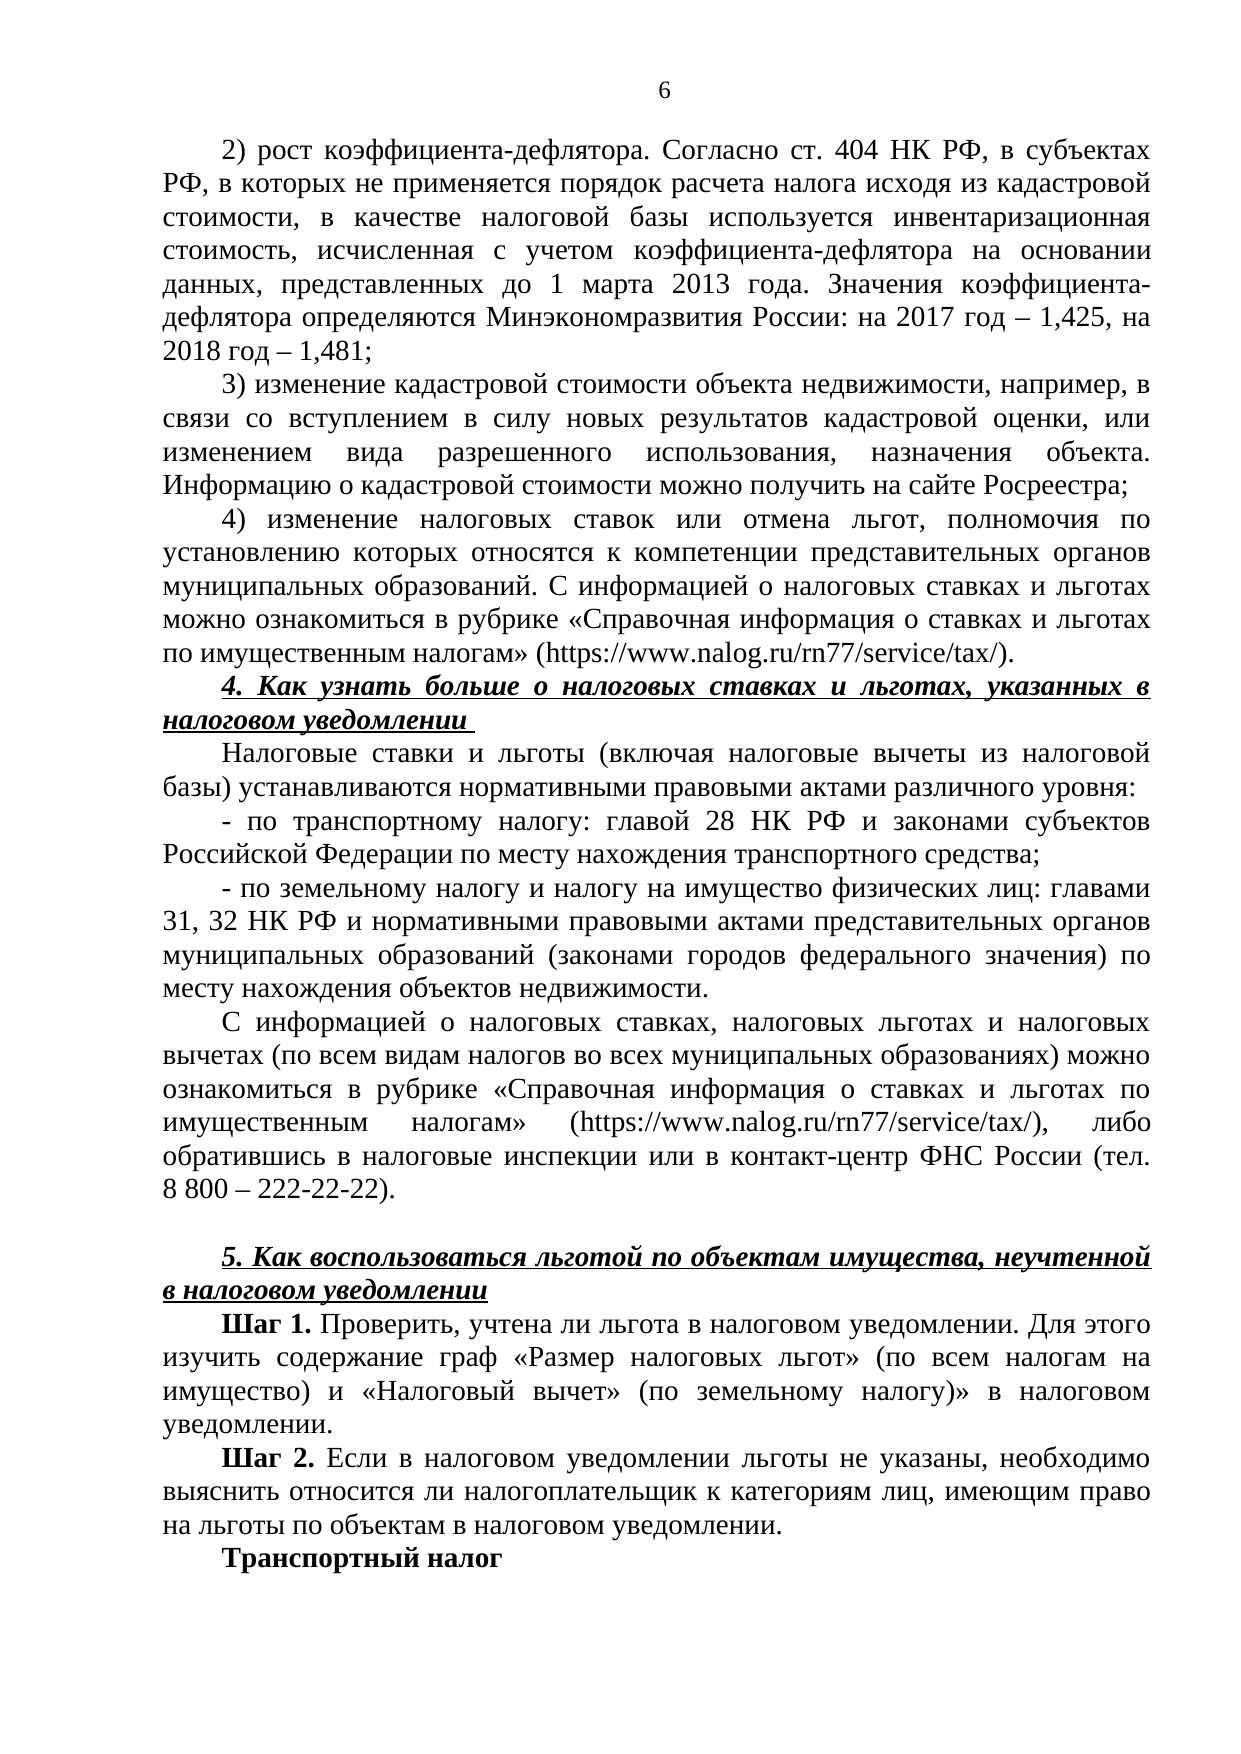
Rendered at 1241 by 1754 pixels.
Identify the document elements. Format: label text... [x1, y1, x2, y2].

text 5. Как воспользоваться льготой по объектам имущества, неучтенной в налоговом уведомлении [162, 1239, 1152, 1306]
text Шаг 2. Если в налоговом уведомлении льготы не указаны, необходимо выяснить относится ли налогоплательщик к категориям лиц, имеющим право на льготы по объектам в налоговом уведомлении. [162, 1440, 1152, 1541]
text Шаг 1. Проверить, учтена ли льгота в налоговом уведомлении. Для этого изучить содержание граф «Размер налоговых льгот» (по всем налогам на имущество) и «Налоговый вычет» (по земельному налогу)» в налоговом уведомлении. [162, 1306, 1152, 1440]
text С информацией о налоговых ставках, налоговых льготах и налоговых вычетах (по всем видам налогов во всех муниципальных образованиях) можно ознакомиться в рубрике «Справочная информация о ставках и льготах по имущественным налогам» (https://www.nalog.ru/rn77/service/tax/), либо обратившись в налоговые инспекции или в контакт-центр ФНС России (тел. 8 800 – 222-22-22). [162, 1004, 1152, 1205]
text - по земельному налогу и налогу на имущество физических лиц: главами 31, 32 НК РФ и нормативными правовыми актами представительных органов муниципальных образований (законами городов федерального значения) по месту нахождения объектов недвижимости. [162, 870, 1152, 1004]
text 2) рост коэффициента-дефлятора. Согласно ст. 404 НК РФ, в субъектах РФ, в которых не применяется порядок расчета налога исходя из кадастровой стоимости, в качестве налоговой базы используется инвентаризационная стоимость, исчисленная с учетом коэффициента-дефлятора на основании данных, представленных до 1 марта 2013 года. Значения коэффициента-дефлятора определяются Минэкономразвития России: на 2017 год – 1,425, на 2018 год – 1,481; [162, 132, 1152, 367]
text Транспортный налог [162, 1541, 1152, 1574]
text Налоговые ставки и льготы (включая налоговые вычеты из налоговой базы) устанавливаются нормативными правовыми актами различного уровня: [162, 736, 1152, 803]
text 4) изменение налоговых ставок или отмена льгот, полномочия по установлению которых относятся к компетенции представительных органов муниципальных образований. С информацией о налоговых ставках и льготах можно ознакомиться в рубрике «Справочная информация о ставках и льготах по имущественным налогам» (https://www.nalog.ru/rn77/service/tax/). [162, 501, 1152, 668]
text 4. Как узнать больше о налоговых ставках и льготах, указанных в налоговом уведомлении [162, 668, 1152, 736]
text - по транспортному налогу: главой 28 НК РФ и законами субъектов Российской Федерации по месту нахождения транспортного средства; [162, 803, 1152, 870]
text 3) изменение кадастровой стоимости объекта недвижимости, например, в связи со вступлением в силу новых результатов кадастровой оценки, или изменением вида разрешенного использования, назначения объекта. Информацию о кадастровой стоимости можно получить на сайте Росреестра; [162, 367, 1152, 501]
